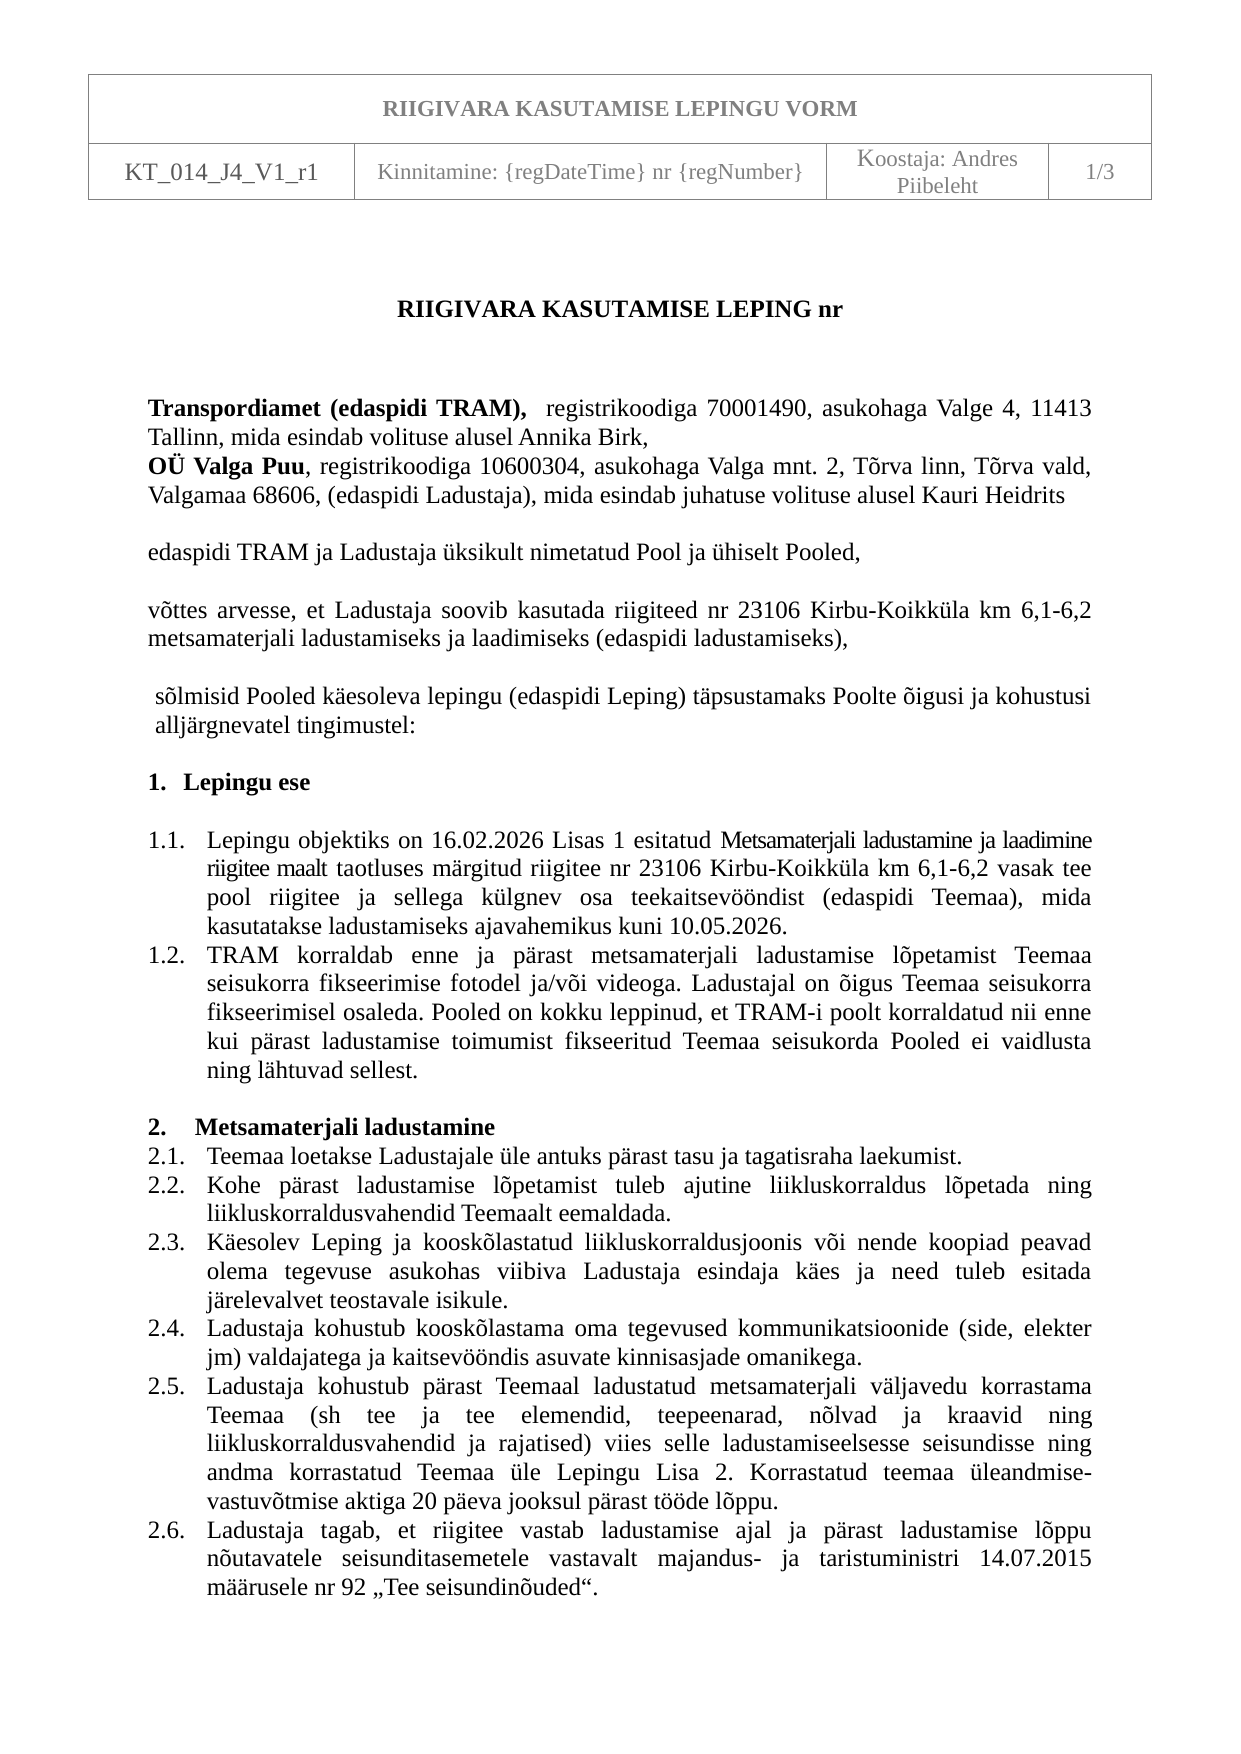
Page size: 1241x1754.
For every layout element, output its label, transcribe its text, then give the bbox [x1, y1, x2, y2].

list Metsamaterjali ladustamine [148, 1112, 1093, 1141]
list Ladustaja tagab, et riigitee vastab ladustamise ajal ja pärast ladustamise lõppu nõutavatele seisunditasemetele vastavalt majandus- ja taristuministri 14.07.2015 määrusele nr 92 „Tee seisundinõuded“. [148, 1515, 1093, 1601]
text sõlmisid Pooled käesoleva lepingu (edaspidi Leping) täpsustamaks Poolte õigusi ja kohustusi alljärgnevatel tingimustel: [155, 681, 1093, 738]
subtitle RIIGIVARA KASUTAMISE LEPING nr [148, 294, 1093, 323]
list Ladustaja kohustub kooskõlastama oma tegevused kommunikatsioonide (side, elekter jm) valdajatega ja kaitsevööndis asuvate kinnisasjade omanikega. [148, 1313, 1093, 1371]
list Kohe pärast ladustamise lõpetamist tuleb ajutine liikluskorraldus lõpetada ning liikluskorraldusvahendid Teemaalt eemaldada. [148, 1170, 1093, 1227]
list Käesolev Leping ja kooskõlastatud liikluskorraldusjoonis või nende koopiad peavad olema tegevuse asukohas viibiva Ladustaja esindaja käes ja need tuleb esitada järelevalvet teostavale isikule. [148, 1227, 1093, 1313]
text edaspidi TRAM ja Ladustaja üksikult nimetatud Pool ja ühiselt Pooled, [148, 537, 1093, 566]
text OÜ Valga Puu, registrikoodiga 10600304, asukohaga Valga mnt. 2, Tõrva linn, Tõrva vald, Valgamaa 68606, (edaspidi Ladustaja), mida esindab juhatuse volituse alusel Kauri Heidrits [148, 451, 1093, 508]
list Lepingu objektiks on 16.02.2026 Lisas 1 esitatud Metsamaterjali ladustamine ja laadimine riigitee maalt taotluses märgitud riigitee nr 23106 Kirbu-Koikküla km 6,1-6,2 vasak tee pool riigitee ja sellega külgnev osa teekaitsevööndist (edaspidi Teemaa), mida kasutatakse ladustamiseks ajavahemikus kuni 10.05.2026. [148, 825, 1093, 940]
list Lepingu ese [148, 767, 1093, 796]
list TRAM korraldab enne ja pärast metsamaterjali ladustamise lõpetamist Teemaa seisukorra fikseerimise fotodel ja/või videoga. Ladustajal on õigus Teemaa seisukorra fikseerimisel osaleda. Pooled on kokku leppinud, et TRAM-i poolt korraldatud nii enne kui pärast ladustamise toimumist fikseeritud Teemaa seisukorda Pooled ei vaidlusta ning lähtuvad sellest. [148, 940, 1093, 1083]
text võttes arvesse, et Ladustaja soovib kasutada riigiteed nr 23106 Kirbu-Koikküla km 6,1-6,2 metsamaterjali ladustamiseks ja laadimiseks (edaspidi ladustamiseks), [148, 595, 1093, 652]
list Ladustaja kohustub pärast Teemaal ladustatud metsamaterjali väljavedu korrastama Teemaa (sh tee ja tee elemendid, teepeenarad, nõlvad ja kraavid ning liikluskorraldusvahendid ja rajatised) viies selle ladustamiseelsesse seisundisse ning andma korrastatud Teemaa üle Lepingu Lisa 2. Korrastatud teemaa üleandmise-vastuvõtmise aktiga 20 päeva jooksul pärast tööde lõppu. [148, 1371, 1093, 1515]
list Teemaa loetakse Ladustajale üle antuks pärast tasu ja tagatisraha laekumist. [148, 1141, 1093, 1170]
text Transpordiamet (edaspidi TRAM), registrikoodiga 70001490, asukohaga Valge 4, 11413 Tallinn, mida esindab volituse alusel Annika Birk, [148, 393, 1093, 451]
